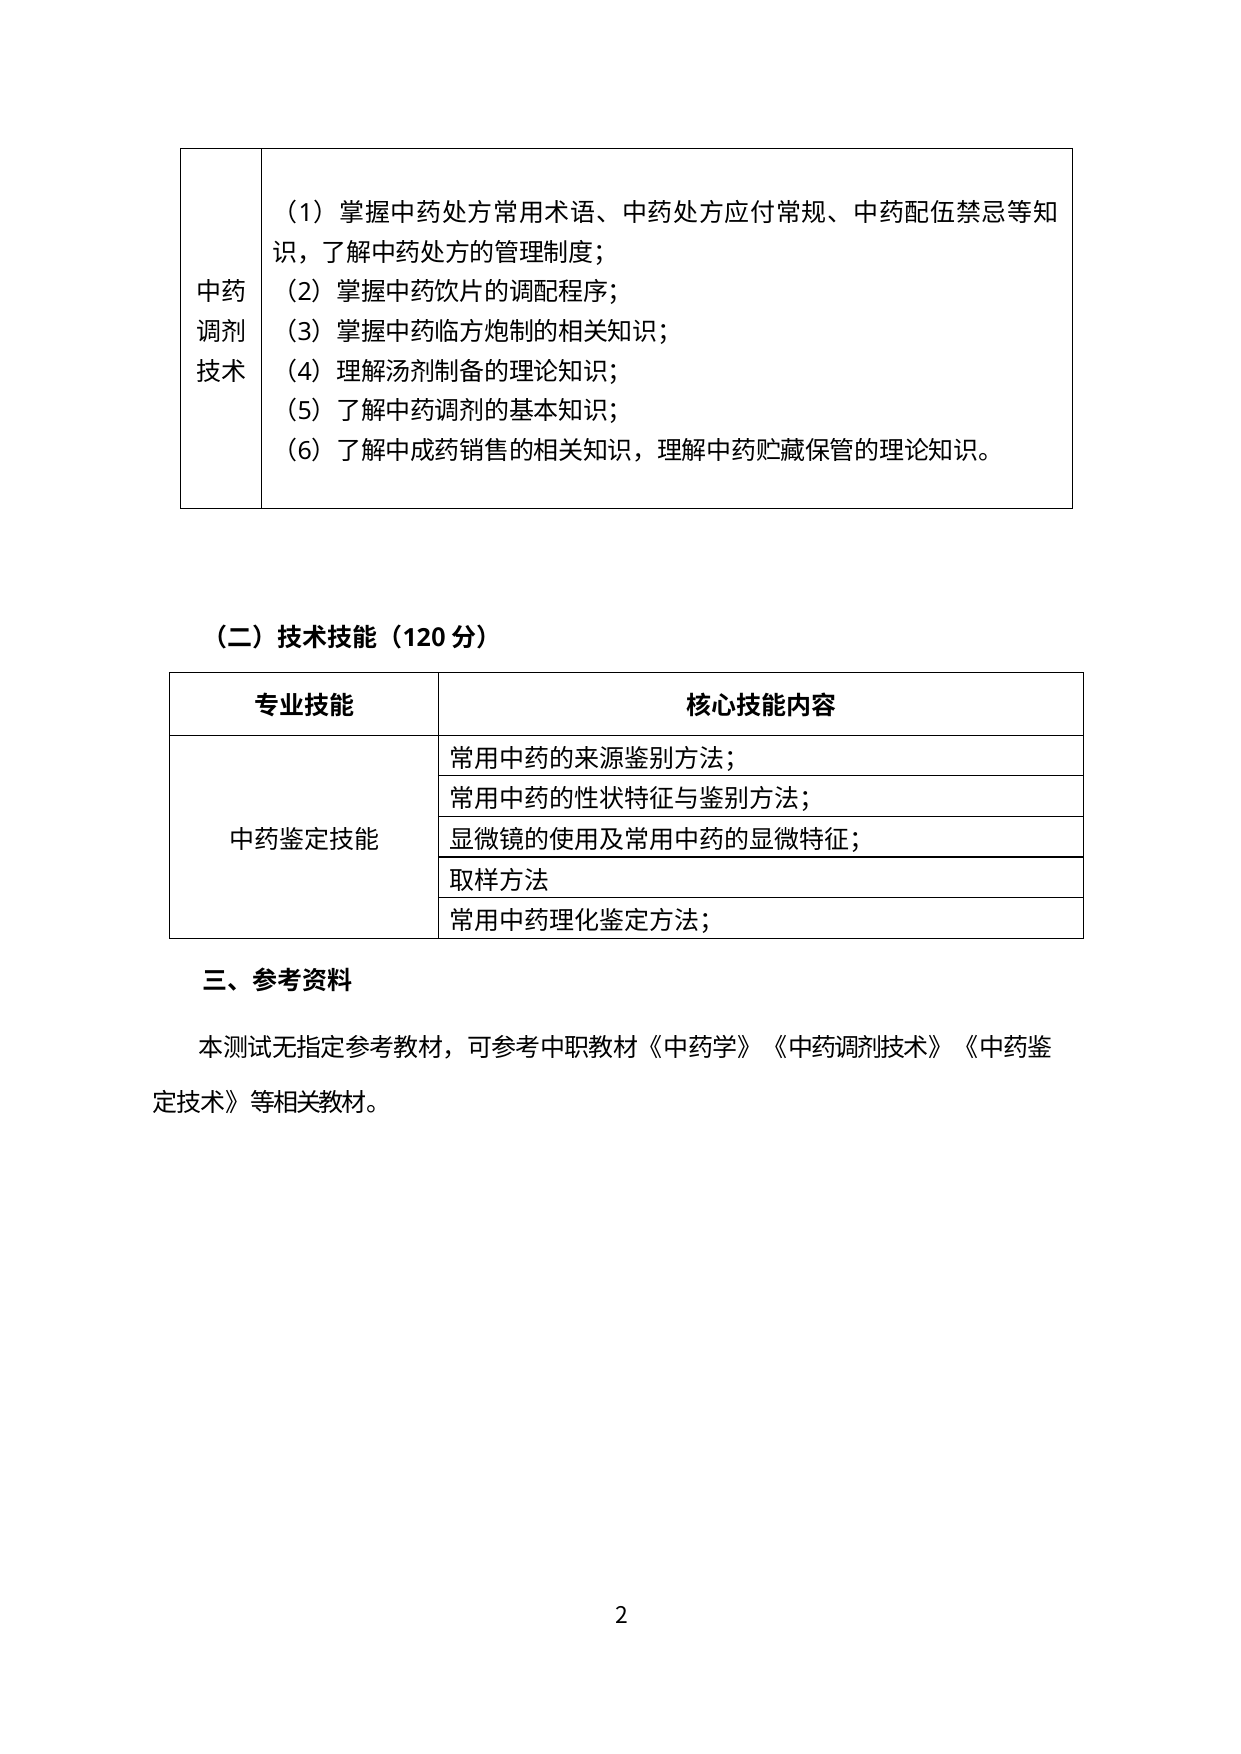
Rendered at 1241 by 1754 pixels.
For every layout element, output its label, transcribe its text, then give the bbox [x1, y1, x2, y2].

text （二）技术技能（120 分） [152, 618, 1101, 654]
table_cell （1）掌握中药处方常用术语、中药处方应付常规、中药配伍禁忌等知识，了解中药处方的管理制度； （2）掌握中药饮片的调配程序； （3）掌握中药临方炮制的相关知识； （4）理解汤剂制备的理论知识； （5）了解中药调剂的基本知识； （6）了解中成药销售的相关知识，理解中药贮藏保管的理论知识。 [262, 149, 1072, 508]
table_cell 中药调剂技术 [181, 149, 261, 508]
table_cell 常用中药的来源鉴别方法； [439, 736, 1083, 775]
table_header 专业技能 [170, 673, 438, 734]
table_cell 取样方法 [439, 858, 1083, 897]
text 本测试无指定参考教材，可参考中职教材《中药学》《中药调剂技术》《中药鉴定技术》等相关教材。 [152, 1027, 1053, 1118]
table_header 核心技能内容 [439, 673, 1083, 734]
table_cell 常用中药的性状特征与鉴别方法； [439, 776, 1083, 816]
table_cell 中药鉴定技能 [170, 736, 438, 938]
text 三、参考资料 [152, 961, 1101, 997]
table_cell 显微镜的使用及常用中药的显微特征； [439, 817, 1083, 856]
table_cell 常用中药理化鉴定方法； [439, 898, 1083, 938]
